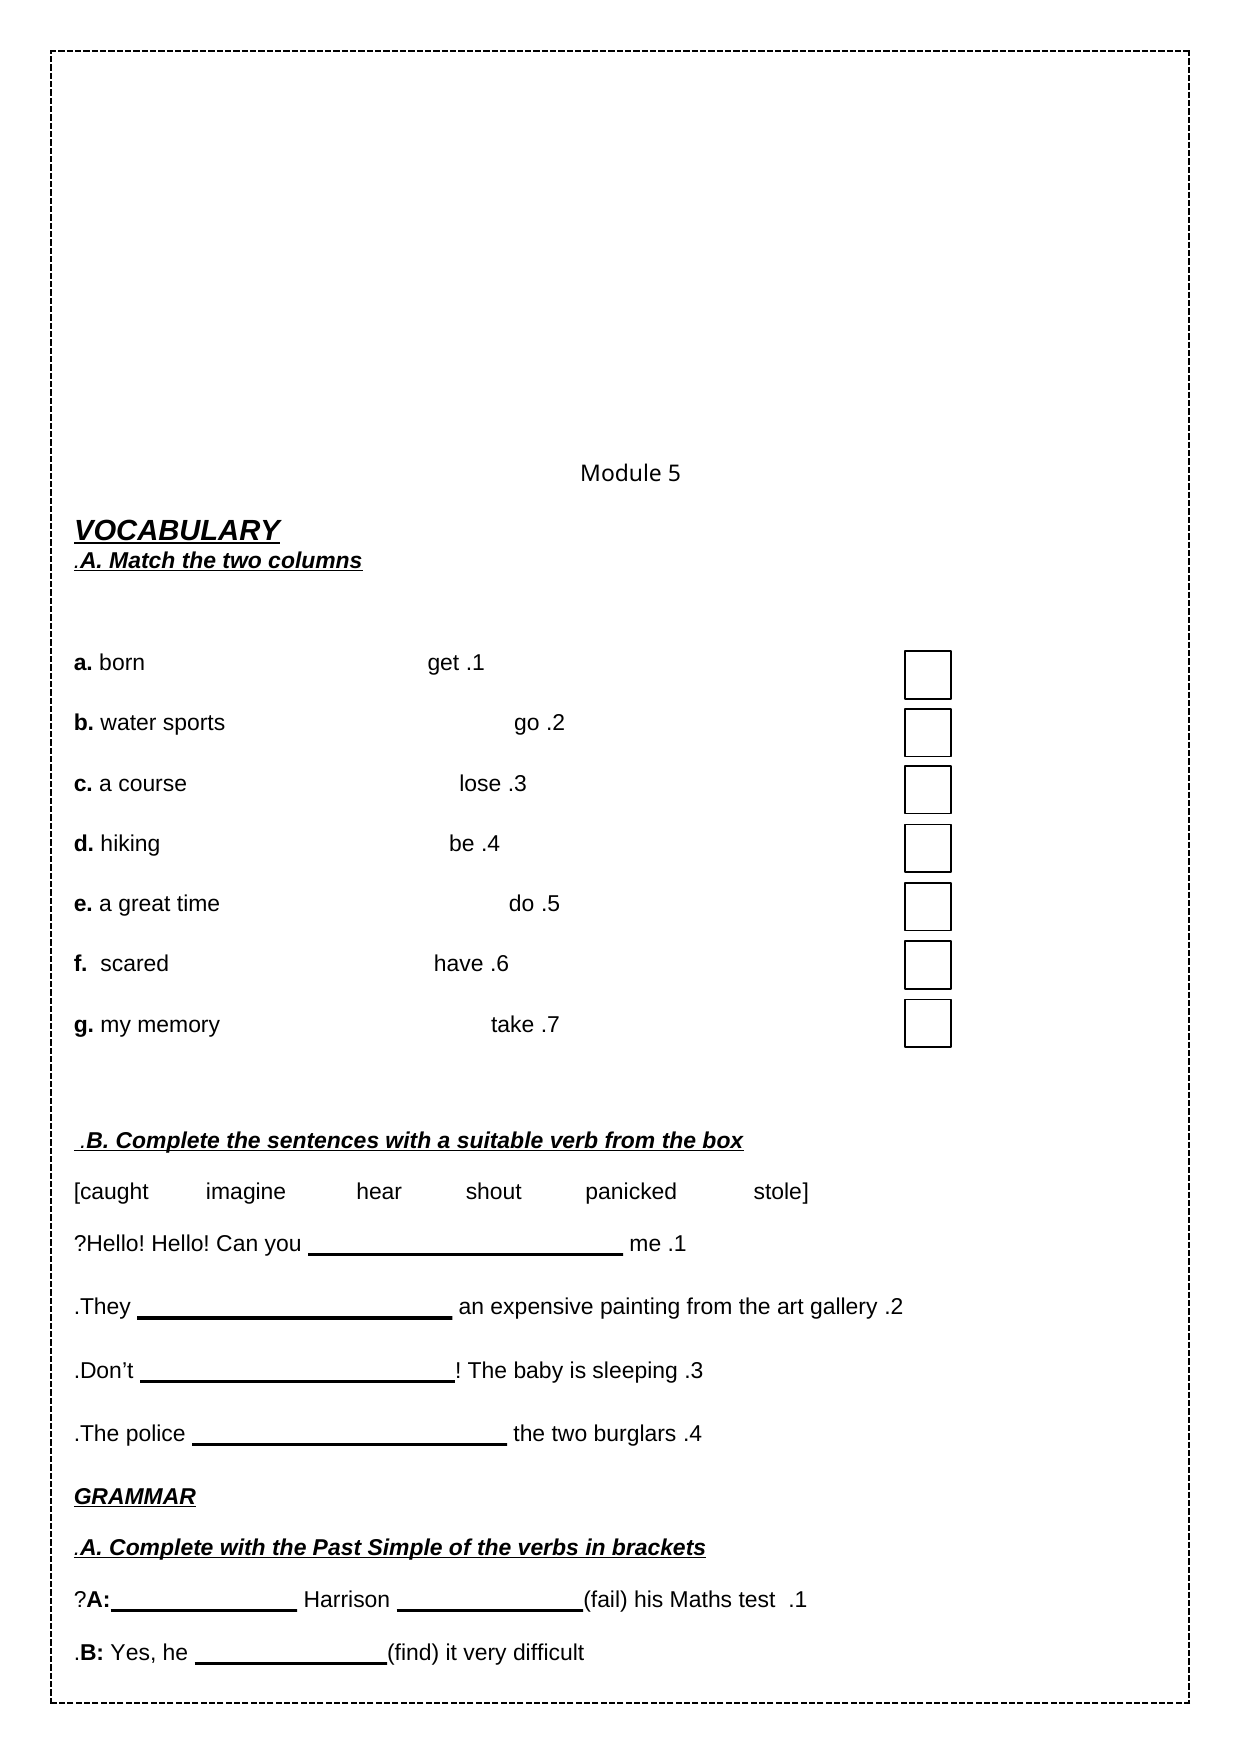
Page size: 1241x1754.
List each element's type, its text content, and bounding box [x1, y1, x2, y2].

text 1. A: (fail) his Maths test? [74, 1585, 1144, 1613]
text [caught imagine hear shout panicked stole] [74, 1178, 1181, 1204]
text 3. lose c. a course [74, 769, 1181, 796]
text 5. do e. a great time [74, 890, 1181, 916]
text 4. be d. hiking [74, 830, 1181, 856]
text 2. go b. water sports [74, 709, 1181, 736]
text 4. The police the two burglars. [74, 1419, 1181, 1448]
text 2. They an expensive painting from the art gallery. [74, 1292, 1181, 1321]
text B. Complete the sentences with a suitable verb from the box. [74, 1127, 1181, 1153]
text 1. get a. born [74, 649, 1181, 675]
text GRAMMAR [74, 1483, 1181, 1509]
text A. Complete with the Past Simple of the verbs in brackets. [74, 1534, 1181, 1560]
text A. Match the two columns. [74, 547, 1181, 573]
text 6. have f. scared [74, 950, 1181, 977]
text 3. Don’t ! The baby is sleeping. [74, 1356, 1181, 1384]
subtitle VOCABULARY [74, 513, 1181, 547]
text 1. Hello! Hello! Can you me? [74, 1229, 1181, 1257]
text B: Yes, he (find) it very difficult. [74, 1638, 1144, 1667]
text Module 5 [74, 456, 1181, 488]
text 7. take g. my memory [74, 1011, 1181, 1037]
